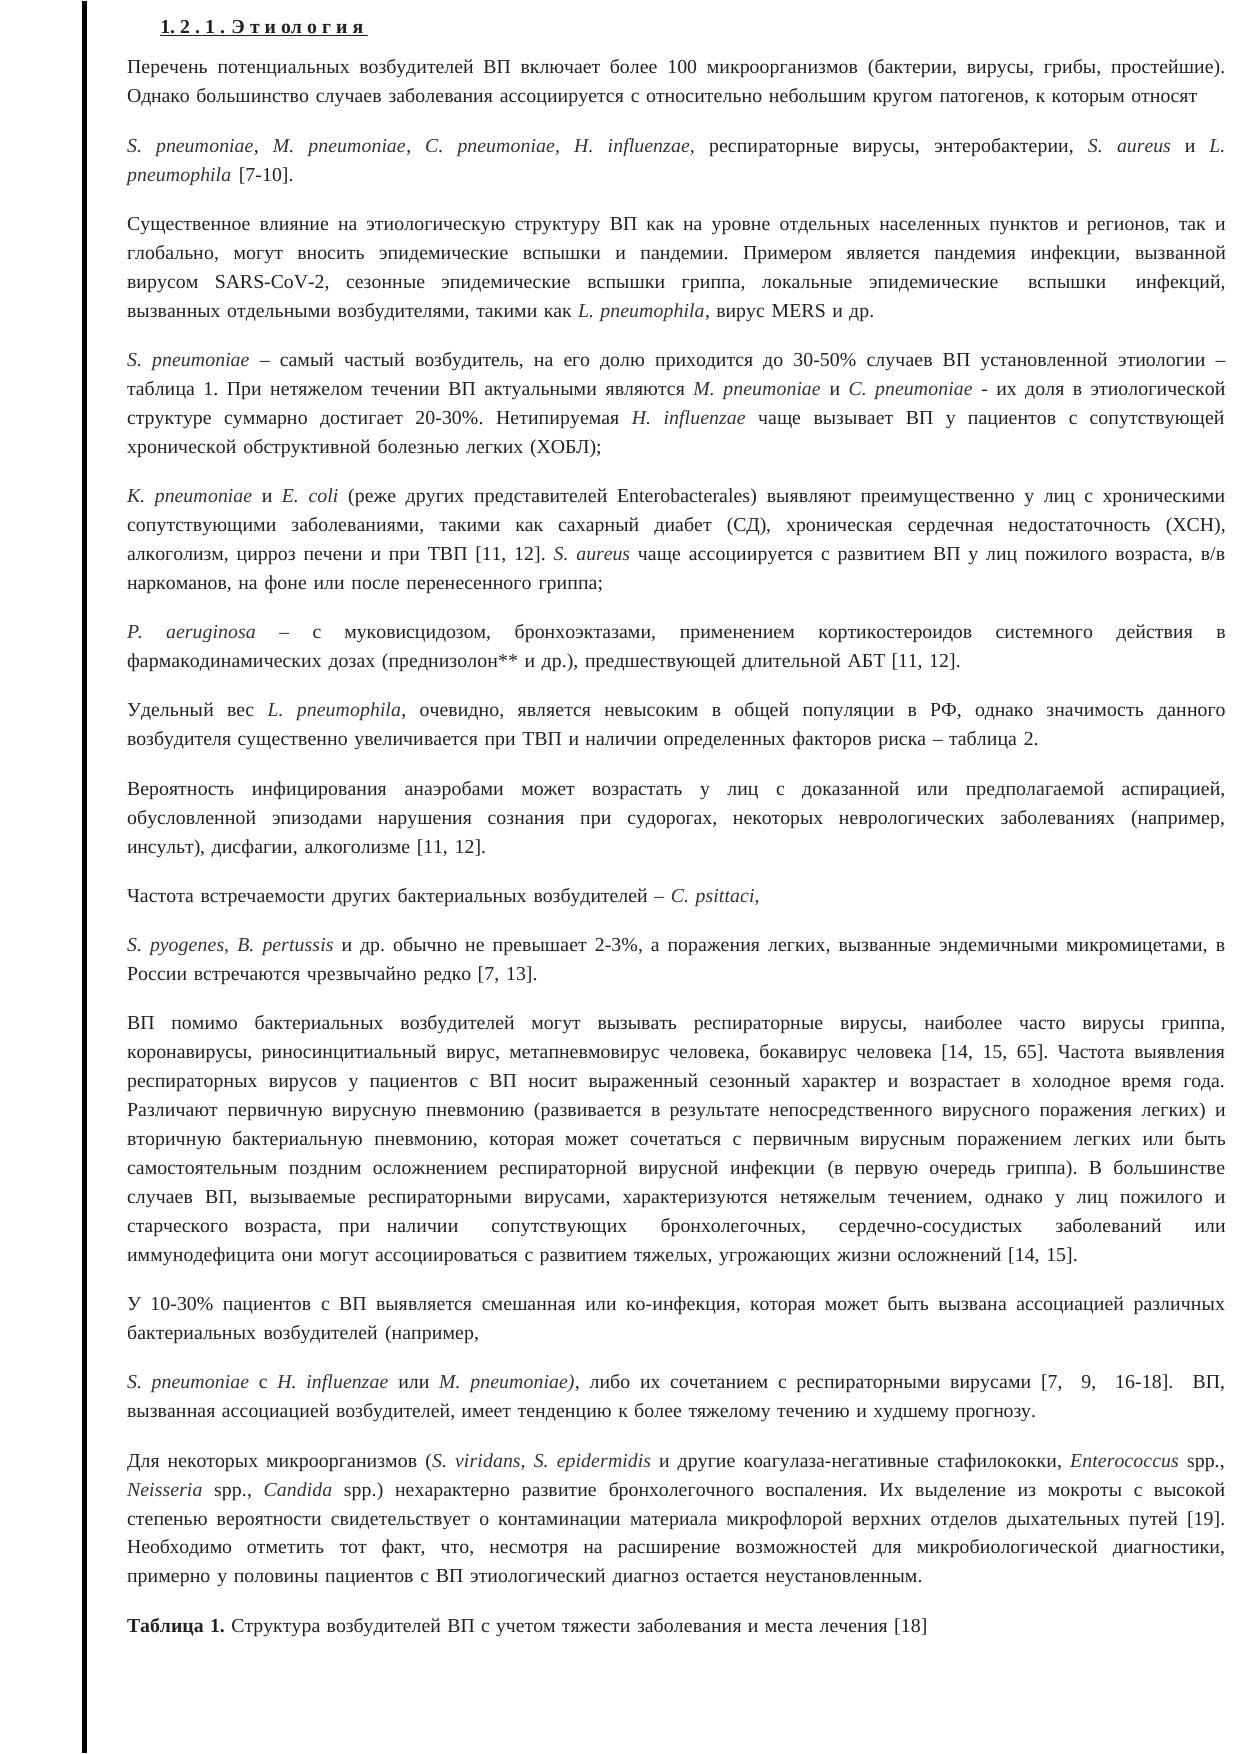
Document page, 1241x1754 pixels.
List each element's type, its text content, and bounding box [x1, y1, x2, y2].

text S. pneumoniae с H. influenzae или M. pneumoniae), либо их сочетанием с респираторными вирусами [7, 9, 16-18]. ВП, вызванная ассоциацией возбудителей, имеет тенденцию к более тяжелому течению и худшему прогнозу. [127, 1370, 1226, 1422]
text Таблица 1. Структура возбудителей ВП c учетом тяжести заболевания и места лечения [18] [127, 1614, 1236, 1636]
text ВП помимо бактериальных возбудителей могут вызывать респираторные вирусы, наиболее часто вирусы гриппа, коронавирусы, риносинцитиальный вирус, метапневмовирус человека, бокавирус человека [14, 15, 65]. Частота выявления респираторных вирусов у пациентов с ВП носит выраженный сезонный характер и возрастает в холодное время года. Различают первичную вирусную пневмонию (развивается в результате непосредственного вирусного поражения легких) и вторичную бактериальную пневмонию, которая может сочетаться с первичным вирусным поражением легких или быть самостоятельным поздним осложнением респираторной вирусной инфекции (в первую очередь гриппа). В большинстве случаев ВП, вызываемые респираторными вирусами, характеризуются нетяжелым течением, однако у лиц пожилого и старческого возраста, при наличии сопутствующих бронхолегочных, сердечно-сосудистых заболеваний или иммунодефицита они могут ассоциироваться с развитием тяжелых, угрожающих жизни осложнений [14, 15]. [127, 1011, 1226, 1266]
text K. pneumoniae и E. coli (реже других представителей Enterobacterales) выявляют преимущественно у лиц с хроническими сопутствующими заболеваниями, такими как сахарный диабет (СД), хроническая сердечная недостаточность (ХСН), алкоголизм, цирроз печени и при ТВП [11, 12]. S. aureus чаще ассоциируется с развитием ВП у лиц пожилого возраста, в/в наркоманов, на фоне или после перенесенного гриппа; [127, 484, 1226, 594]
text P. aeruginosa – с муковисцидозом, бронхоэктазами, применением кортикостероидов системного действия в фармакодинамических дозах (преднизолон** и др.), предшествующей длительной АБТ [11, 12]. [127, 620, 1226, 672]
text Частота встречаемости других бактериальных возбудителей – C. psittaci, [127, 884, 1236, 907]
text S. pneumoniae – самый частый возбудитель, на его долю приходится до 30-50% случаев ВП установленной этиологии – таблица 1. При нетяжелом течении ВП актуальными являются M. pneumoniae и C. pneumoniae - их доля в этиологической структуре суммарно достигает 20-30%. Нетипируемая H. influenzae чаще вызывает ВП у пациентов с сопутствующей хронической обструктивной болезнью легких (ХОБЛ); [127, 348, 1226, 458]
text Вероятность инфицирования анаэробами может возрастать у лиц с доказанной или предполагаемой аспирацией, обусловленной эпизодами нарушения сознания при судорогах, некоторых неврологических заболеваниях (например, инсульт), дисфагии, алкоголизме [11, 12]. [127, 777, 1226, 857]
text S. pneumoniae, M. pneumoniae, C. pneumoniae, H. influenzae, респираторные вирусы, энтеробактерии, S. aureus и L. pneumophila [7-10]. [127, 133, 1226, 185]
text Для некоторых микроорганизмов (S. viridans, S. epidermidis и другие коагулаза-негативные стафилококки, Enterococcus spp., Neisseria spp., Candida spp.) нехарактерно развитие бронхолегочного воспаления. Их выделение из мокроты с высокой степенью вероятности свидетельствует о контаминации материала микрофлорой верхних отделов дыхательных путей [19]. Необходимо отметить тот факт, что, несмотря на расширение возможностей для микробиологической диагностики, примерно у половины пациентов с ВП этиологический диагноз остается неустановленным. [127, 1448, 1226, 1587]
text S. pyogenes, B. pertussis и др. обычно не превышает 2-3%, а поражения легких, вызванные эндемичными микромицетами, в России встречаются чрезвычайно редко [7, 13]. [127, 933, 1226, 985]
text Перечень потенциальных возбудителей ВП включает более 100 микроорганизмов (бактерии, вирусы, грибы, простейшие). Однако большинство случаев заболевания ассоциируется с относительно небольшим кругом патогенов, к которым относят [127, 55, 1226, 107]
text Существенное влияние на этиологическую структуру ВП как на уровне отдельных населенных пунктов и регионов, так и глобально, могут вносить эпидемические вспышки и пандемии. Примером является пандемия инфекции, вызванной вирусом SARS-CoV-2, сезонные эпидемические вспышки гриппа, локальные эпидемические вспышки инфекций, вызванных отдельными возбудителями, такими как L. pneumophila, вирус MERS и др. [127, 212, 1226, 321]
subtitle 1. 2 . 1 . Э т и ол о г и я [160, 15, 1236, 38]
text У 10-30% пациентов с ВП выявляется смешанная или ко-инфекция, которая может быть вызвана ассоциацией различных бактериальных возбудителей (например, [127, 1292, 1226, 1344]
text Удельный вес L. pneumophila, очевидно, является невысоким в общей популяции в РФ, однако значимость данного возбудителя существенно увеличивается при ТВП и наличии определенных факторов риска – таблица 2. [127, 698, 1226, 750]
